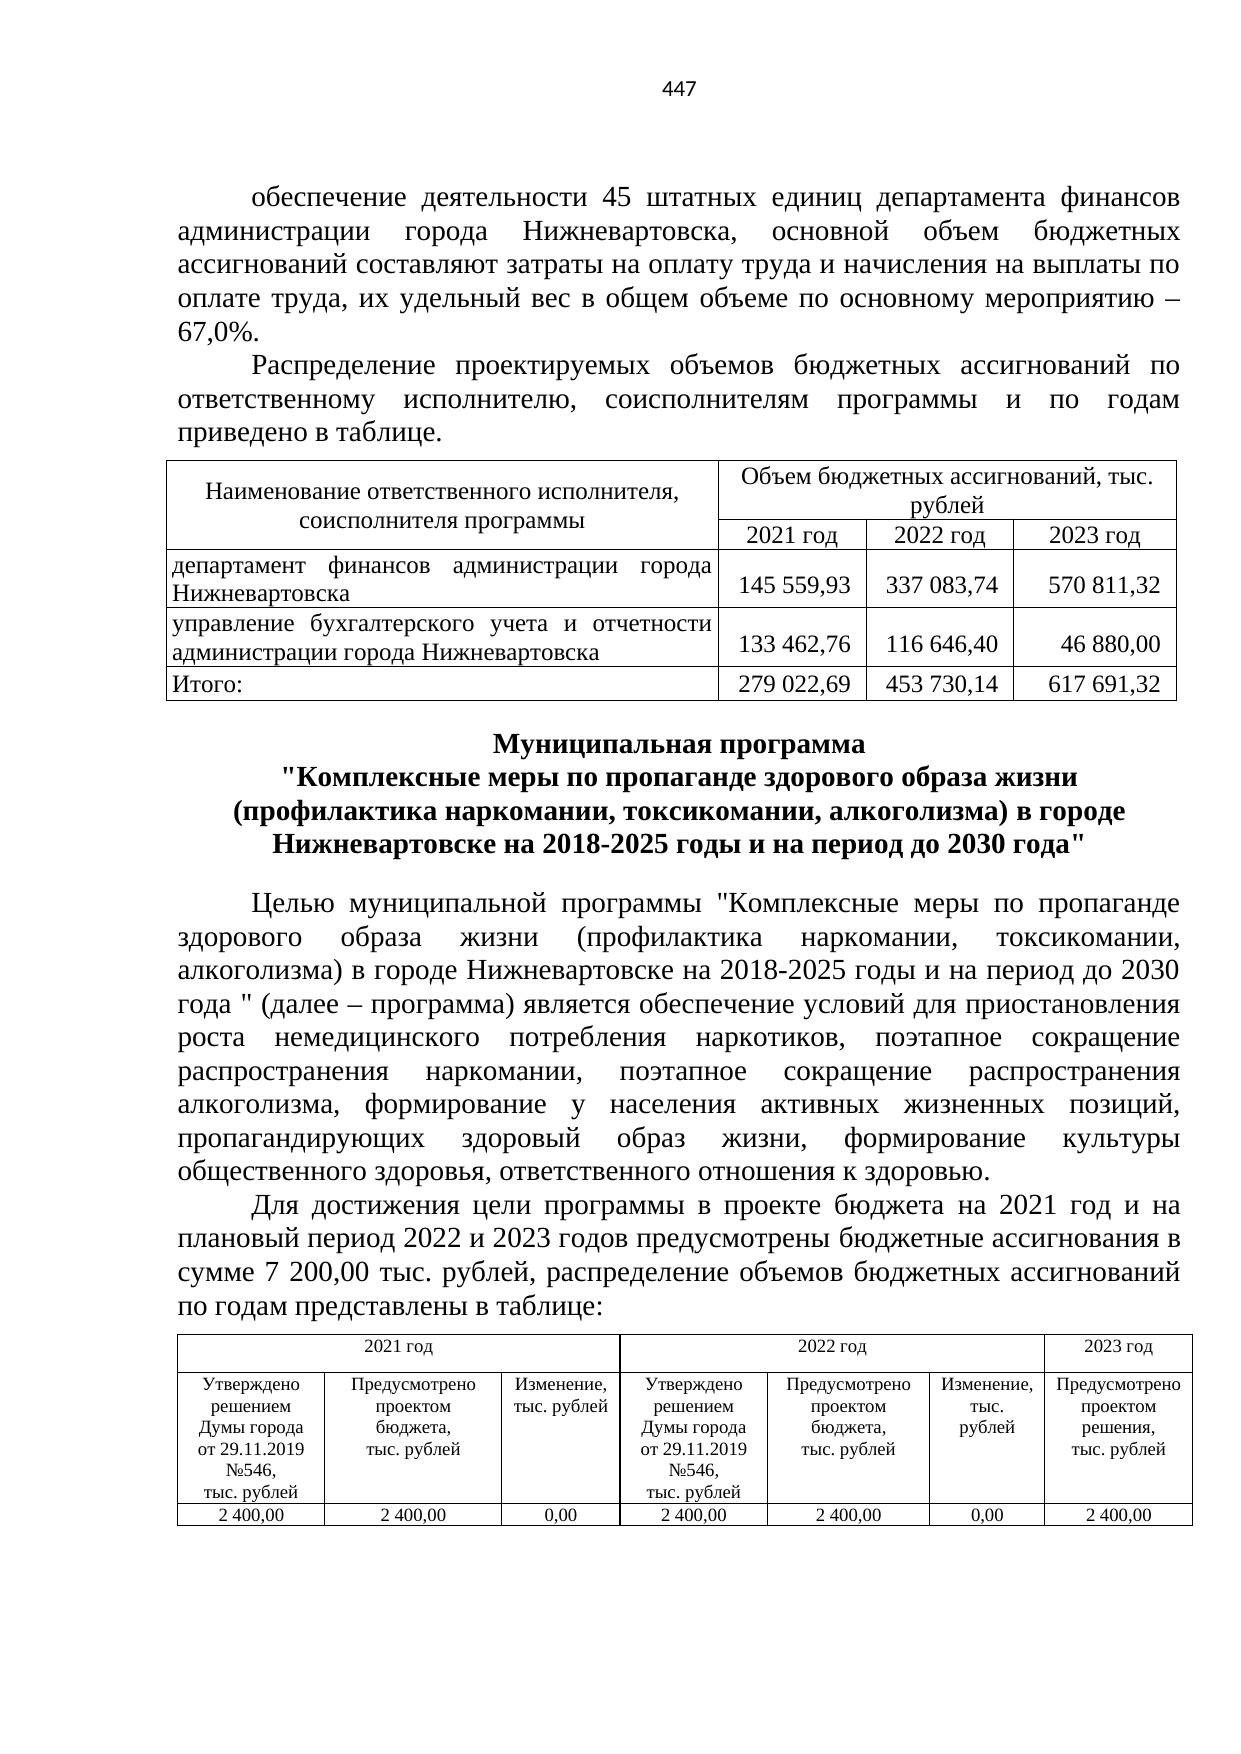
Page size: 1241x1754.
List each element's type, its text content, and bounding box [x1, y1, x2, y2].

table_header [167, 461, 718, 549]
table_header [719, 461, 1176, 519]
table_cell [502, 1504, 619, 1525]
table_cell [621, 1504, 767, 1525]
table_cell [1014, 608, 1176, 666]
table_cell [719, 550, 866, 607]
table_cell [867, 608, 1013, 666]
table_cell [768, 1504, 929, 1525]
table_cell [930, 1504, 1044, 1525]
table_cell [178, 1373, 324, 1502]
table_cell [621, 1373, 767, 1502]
text Распределение проектируемых объемов бюджетных ассигнований по ответственному исполнителю, соисполнителям программы и по годам приведено в таблице. [177, 347, 1181, 448]
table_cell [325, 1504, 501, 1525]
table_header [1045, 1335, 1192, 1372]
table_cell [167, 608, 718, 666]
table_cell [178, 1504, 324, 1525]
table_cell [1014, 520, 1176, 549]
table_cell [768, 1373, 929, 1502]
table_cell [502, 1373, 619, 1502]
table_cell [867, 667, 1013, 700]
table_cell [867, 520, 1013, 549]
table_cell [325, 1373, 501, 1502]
text обеспечение деятельности 45 штатных единиц департамента финансов администрации города Нижневартовска, основной объем бюджетных ассигнований составляют затраты на оплату труда и начисления на выплаты по оплате труда, их удельный вес в общем объеме по основному мероприятию – 67,0%. [177, 179, 1181, 347]
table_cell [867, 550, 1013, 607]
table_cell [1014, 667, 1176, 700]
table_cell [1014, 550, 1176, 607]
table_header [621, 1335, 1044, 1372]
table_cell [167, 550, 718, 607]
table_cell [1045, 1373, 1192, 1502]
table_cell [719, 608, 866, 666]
text Для достижения цели программы в проекте бюджета на 2021 год и на плановый период 2022 и 2023 годов предусмотрены бюджетные ассигнования в сумме 7 200,00 тыс. рублей, распределение объемов бюджетных ассигнований по годам представлены в таблице: [177, 1187, 1181, 1321]
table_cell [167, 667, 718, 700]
text "Комплексные меры по пропаганде здорового образа жизни (профилактика наркомании, токсикомании, алкоголизма) в городе Нижневартовске на 2018-2025 годы и на период до 2030 года" [177, 759, 1181, 860]
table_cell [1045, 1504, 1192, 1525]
text Целью муниципальной программы "Комплексные меры по пропаганде здорового образа жизни (профилактика наркомании, токсикомании, алкоголизма) в городе Нижневартовске на 2018-2025 годы и на период до 2030 года " (далее – программа) является обеспечение условий для приостановления роста немедицинского потребления наркотиков, поэтапное сокращение распространения наркомании, поэтапное сокращение распространения алкоголизма, формирование у населения активных жизненных позиций, пропагандирующих здоровый образ жизни, формирование культуры общественного здоровья, ответственного отношения к здоровью. [177, 885, 1181, 1187]
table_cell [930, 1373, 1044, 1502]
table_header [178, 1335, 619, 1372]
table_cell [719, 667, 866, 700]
text Муниципальная программа [177, 726, 1181, 759]
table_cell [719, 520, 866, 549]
